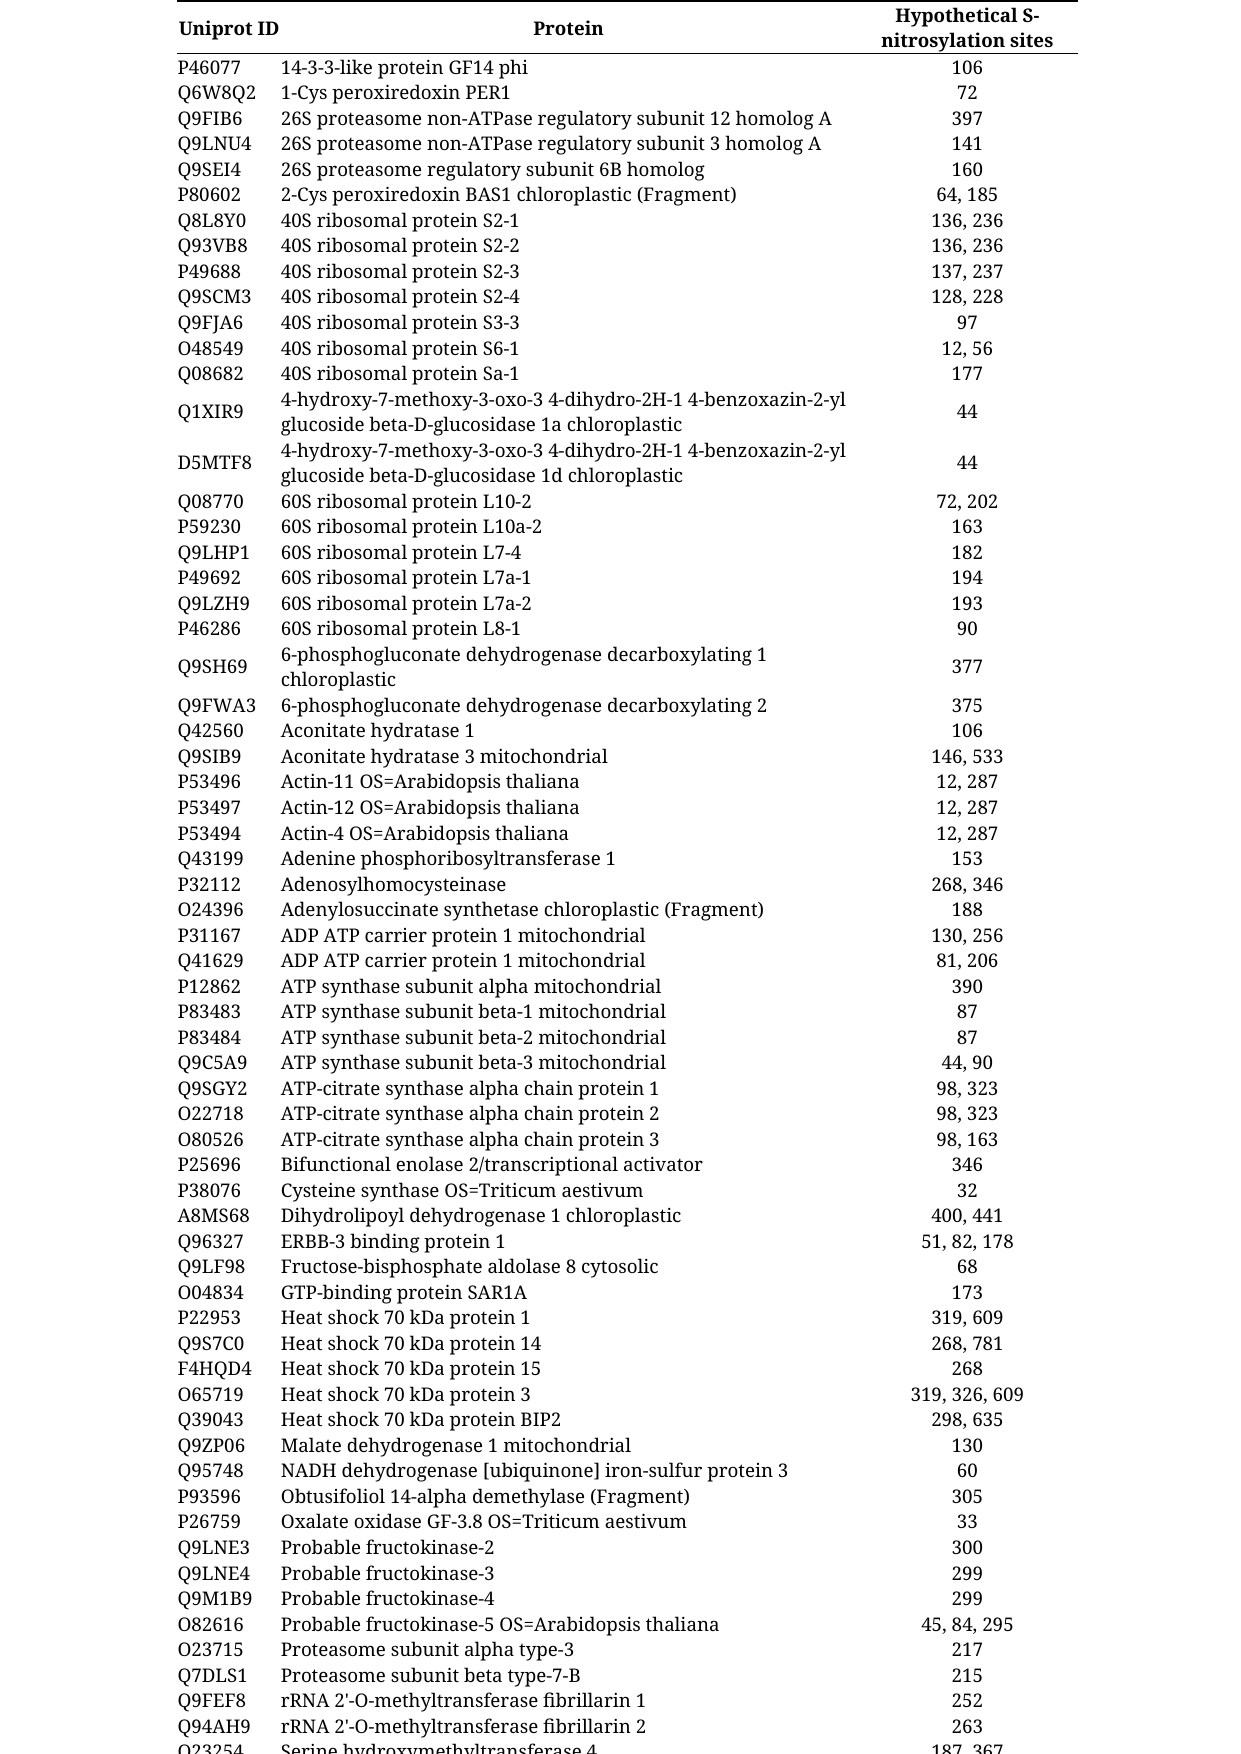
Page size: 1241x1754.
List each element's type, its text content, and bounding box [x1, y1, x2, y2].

table_cell Adenine phosphoribosyltransferase 1 [281, 845, 856, 871]
table_cell A8MS68 [177, 1203, 281, 1228]
table_cell 6-phosphogluconate dehydrogenase decarboxylating 1 chloroplastic [281, 641, 856, 692]
table_cell Q43199 [177, 845, 281, 871]
table_cell Actin-11 OS=Arabidopsis thaliana [281, 769, 856, 794]
table_cell O04834 [177, 1279, 281, 1305]
table_cell 252 [856, 1688, 1078, 1713]
table_cell 98, 323 [856, 1101, 1078, 1126]
table_cell 12, 287 [856, 820, 1078, 845]
table_cell P49692 [177, 565, 281, 590]
table_cell Q7DLS1 [177, 1662, 281, 1687]
table_cell Q9LZH9 [177, 590, 281, 616]
table_cell 40S ribosomal protein S2-2 [281, 233, 856, 258]
table_cell 40S ribosomal protein S2-4 [281, 284, 856, 309]
table_cell Obtusifoliol 14-alpha demethylase (Fragment) [281, 1483, 856, 1509]
table_header Protein [281, 2, 856, 53]
table_cell Aconitate hydratase 3 mitochondrial [281, 743, 856, 769]
table_cell 2-Cys peroxiredoxin BAS1 chloroplastic (Fragment) [281, 182, 856, 207]
table_cell Q9S7C0 [177, 1330, 281, 1356]
table_cell 98, 323 [856, 1075, 1078, 1101]
table_cell P83484 [177, 1024, 281, 1049]
table_cell Heat shock 70 kDa protein BIP2 [281, 1407, 856, 1432]
table_cell P46286 [177, 616, 281, 641]
table_cell Proteasome subunit beta type-7-B [281, 1662, 856, 1687]
table_cell 4-hydroxy-7-methoxy-3-oxo-3 4-dihydro-2H-1 4-benzoxazin-2-yl glucoside beta-D-glucosidase 1a chloroplastic [281, 386, 856, 437]
table_cell 98, 163 [856, 1126, 1078, 1152]
table_cell P49688 [177, 258, 281, 284]
table_cell Actin-4 OS=Arabidopsis thaliana [281, 820, 856, 845]
table_cell 400, 441 [856, 1203, 1078, 1228]
table_cell 26S proteasome non-ATPase regulatory subunit 12 homolog A [281, 105, 856, 131]
table_cell 106 [856, 718, 1078, 743]
table_cell 51, 82, 178 [856, 1228, 1078, 1254]
table_cell 163 [856, 514, 1078, 539]
table_cell 136, 236 [856, 233, 1078, 258]
table_cell 193 [856, 590, 1078, 616]
table_cell 146, 533 [856, 743, 1078, 769]
table_cell Q08682 [177, 360, 281, 386]
table_cell 12, 287 [856, 794, 1078, 820]
table_cell ATP-citrate synthase alpha chain protein 2 [281, 1101, 856, 1126]
table_cell 160 [856, 156, 1078, 182]
table_cell Heat shock 70 kDa protein 1 [281, 1305, 856, 1330]
table_cell Q9SGY2 [177, 1075, 281, 1101]
table_cell Q93VB8 [177, 233, 281, 258]
table_cell 60S ribosomal protein L10a-2 [281, 514, 856, 539]
table_cell Oxalate oxidase GF-3.8 OS=Triticum aestivum [281, 1509, 856, 1534]
table_cell Q95748 [177, 1458, 281, 1483]
table_cell 90 [856, 616, 1078, 641]
table_cell 60 [856, 1458, 1078, 1483]
table_cell 44, 90 [856, 1050, 1078, 1075]
table_cell F4HQD4 [177, 1356, 281, 1381]
table_cell 268 [856, 1356, 1078, 1381]
table_cell 26S proteasome regulatory subunit 6B homolog [281, 156, 856, 182]
table_cell 173 [856, 1279, 1078, 1305]
table_cell P53494 [177, 820, 281, 845]
table_cell 81, 206 [856, 948, 1078, 973]
table_cell Adenosylhomocysteinase [281, 871, 856, 896]
table_cell Q9SEI4 [177, 156, 281, 182]
table_cell Q1XIR9 [177, 386, 281, 437]
table_cell Probable fructokinase-5 OS=Arabidopsis thaliana [281, 1611, 856, 1636]
table_cell 390 [856, 973, 1078, 998]
table_cell Q9SIB9 [177, 743, 281, 769]
table_cell Q96327 [177, 1228, 281, 1254]
table_header Hypothetical S-nitrosylation sites [856, 2, 1078, 53]
table_cell GTP-binding protein SAR1A [281, 1279, 856, 1305]
table_cell Q9LHP1 [177, 539, 281, 564]
table_cell P59230 [177, 514, 281, 539]
table_cell O23715 [177, 1636, 281, 1662]
table_cell O65719 [177, 1381, 281, 1407]
table_cell Adenylosuccinate synthetase chloroplastic (Fragment) [281, 896, 856, 922]
table_cell ATP synthase subunit beta-2 mitochondrial [281, 1024, 856, 1049]
table_cell 12, 56 [856, 335, 1078, 360]
table_cell 187, 367 [856, 1739, 1078, 1754]
table_cell Q9ZP06 [177, 1432, 281, 1458]
table_cell P53497 [177, 794, 281, 820]
table_cell 319, 326, 609 [856, 1381, 1078, 1407]
table_cell 60S ribosomal protein L10-2 [281, 488, 856, 513]
table_cell Heat shock 70 kDa protein 3 [281, 1381, 856, 1407]
table_cell 268, 346 [856, 871, 1078, 896]
table_cell 87 [856, 1024, 1078, 1049]
table_cell Q9LF98 [177, 1254, 281, 1279]
table_cell Dihydrolipoyl dehydrogenase 1 chloroplastic [281, 1203, 856, 1228]
table_cell ATP synthase subunit beta-3 mitochondrial [281, 1050, 856, 1075]
table_cell Serine hydroxymethyltransferase 4 [281, 1739, 856, 1754]
table_cell 182 [856, 539, 1078, 564]
table_cell Q9FWA3 [177, 692, 281, 718]
table_cell Q41629 [177, 948, 281, 973]
table_cell O80526 [177, 1126, 281, 1152]
table_cell P53496 [177, 769, 281, 794]
table_cell Heat shock 70 kDa protein 15 [281, 1356, 856, 1381]
table_cell 64, 185 [856, 182, 1078, 207]
table_cell Q8L8Y0 [177, 207, 281, 233]
table_cell Q94AH9 [177, 1713, 281, 1738]
table_cell Aconitate hydratase 1 [281, 718, 856, 743]
table_cell Q9FEF8 [177, 1688, 281, 1713]
table_cell Q9LNE3 [177, 1534, 281, 1560]
table_cell O24396 [177, 896, 281, 922]
table_cell P80602 [177, 182, 281, 207]
table_cell Fructose-bisphosphate aldolase 8 cytosolic [281, 1254, 856, 1279]
table_cell ATP synthase subunit alpha mitochondrial [281, 973, 856, 998]
table_cell ADP ATP carrier protein 1 mitochondrial [281, 922, 856, 947]
table_cell Q08770 [177, 488, 281, 513]
table_cell 346 [856, 1152, 1078, 1177]
table_cell Malate dehydrogenase 1 mitochondrial [281, 1432, 856, 1458]
table_cell 215 [856, 1662, 1078, 1687]
table_cell 14-3-3-like protein GF14 phi [281, 54, 856, 80]
table_cell 106 [856, 54, 1078, 80]
table_cell Bifunctional enolase 2/transcriptional activator [281, 1152, 856, 1177]
table_cell 4-hydroxy-7-methoxy-3-oxo-3 4-dihydro-2H-1 4-benzoxazin-2-yl glucoside beta-D-glucosidase 1d chloroplastic [281, 437, 856, 488]
table_cell Actin-12 OS=Arabidopsis thaliana [281, 794, 856, 820]
table_cell 26S proteasome non-ATPase regulatory subunit 3 homolog A [281, 131, 856, 156]
table_cell 40S ribosomal protein S6-1 [281, 335, 856, 360]
table_cell P93596 [177, 1483, 281, 1509]
table_cell 305 [856, 1483, 1078, 1509]
table_cell rRNA 2'-O-methyltransferase fibrillarin 2 [281, 1713, 856, 1738]
table_cell Q6W8Q2 [177, 80, 281, 105]
table_cell Probable fructokinase-2 [281, 1534, 856, 1560]
table_cell ADP ATP carrier protein 1 mitochondrial [281, 948, 856, 973]
table_cell O22718 [177, 1101, 281, 1126]
table_cell P38076 [177, 1177, 281, 1203]
table_cell 44 [856, 386, 1078, 437]
table_cell P12862 [177, 973, 281, 998]
table_cell Cysteine synthase OS=Triticum aestivum [281, 1177, 856, 1203]
table_cell 72 [856, 80, 1078, 105]
table_cell 300 [856, 1534, 1078, 1560]
table_cell 319, 609 [856, 1305, 1078, 1330]
table_cell Q9FJA6 [177, 309, 281, 335]
table_cell 40S ribosomal protein Sa-1 [281, 360, 856, 386]
table_cell Q42560 [177, 718, 281, 743]
table_cell 97 [856, 309, 1078, 335]
table_cell 194 [856, 565, 1078, 590]
table_cell 137, 237 [856, 258, 1078, 284]
table_cell Q9M1B9 [177, 1585, 281, 1611]
table_cell P25696 [177, 1152, 281, 1177]
table_cell Proteasome subunit alpha type-3 [281, 1636, 856, 1662]
table_cell 45, 84, 295 [856, 1611, 1078, 1636]
table_cell Probable fructokinase-4 [281, 1585, 856, 1611]
table_cell 377 [856, 641, 1078, 692]
table_cell P46077 [177, 54, 281, 80]
table_cell 87 [856, 999, 1078, 1024]
table_cell 375 [856, 692, 1078, 718]
table_cell 128, 228 [856, 284, 1078, 309]
table_cell 268, 781 [856, 1330, 1078, 1356]
table_cell O48549 [177, 335, 281, 360]
table_cell 60S ribosomal protein L7a-2 [281, 590, 856, 616]
table_cell 40S ribosomal protein S2-1 [281, 207, 856, 233]
table_cell 299 [856, 1585, 1078, 1611]
table_cell 263 [856, 1713, 1078, 1738]
table_cell Q9C5A9 [177, 1050, 281, 1075]
table_cell 188 [856, 896, 1078, 922]
table_cell 141 [856, 131, 1078, 156]
table_cell ATP-citrate synthase alpha chain protein 3 [281, 1126, 856, 1152]
table_cell 1-Cys peroxiredoxin PER1 [281, 80, 856, 105]
table_cell 60S ribosomal protein L7a-1 [281, 565, 856, 590]
table_cell P26759 [177, 1509, 281, 1534]
table_cell P22953 [177, 1305, 281, 1330]
table_header Uniprot ID [177, 2, 281, 53]
table_cell 33 [856, 1509, 1078, 1534]
table_cell 153 [856, 845, 1078, 871]
table_cell Q9SH69 [177, 641, 281, 692]
table_cell 217 [856, 1636, 1078, 1662]
table_cell 32 [856, 1177, 1078, 1203]
table_cell ATP synthase subunit beta-1 mitochondrial [281, 999, 856, 1024]
table_cell ERBB-3 binding protein 1 [281, 1228, 856, 1254]
table_cell Heat shock 70 kDa protein 14 [281, 1330, 856, 1356]
table_cell P83483 [177, 999, 281, 1024]
table_cell 130, 256 [856, 922, 1078, 947]
table_cell 68 [856, 1254, 1078, 1279]
table_cell 40S ribosomal protein S2-3 [281, 258, 856, 284]
table_cell rRNA 2'-O-methyltransferase fibrillarin 1 [281, 1688, 856, 1713]
table_cell 130 [856, 1432, 1078, 1458]
table_cell Q9LNU4 [177, 131, 281, 156]
table_cell D5MTF8 [177, 437, 281, 488]
table_cell Q9SCM3 [177, 284, 281, 309]
table_cell 40S ribosomal protein S3-3 [281, 309, 856, 335]
table_cell ATP-citrate synthase alpha chain protein 1 [281, 1075, 856, 1101]
table_cell Q9FIB6 [177, 105, 281, 131]
table_cell 60S ribosomal protein L8-1 [281, 616, 856, 641]
table_cell Q39043 [177, 1407, 281, 1432]
table_cell 177 [856, 360, 1078, 386]
table_cell 6-phosphogluconate dehydrogenase decarboxylating 2 [281, 692, 856, 718]
table_cell 44 [856, 437, 1078, 488]
table_cell 136, 236 [856, 207, 1078, 233]
table_cell 298, 635 [856, 1407, 1078, 1432]
table_cell 12, 287 [856, 769, 1078, 794]
table_cell P32112 [177, 871, 281, 896]
table_cell 397 [856, 105, 1078, 131]
table_cell O23254 [177, 1739, 281, 1754]
table_cell NADH dehydrogenase [ubiquinone] iron-sulfur protein 3 [281, 1458, 856, 1483]
table_cell Probable fructokinase-3 [281, 1560, 856, 1585]
table_cell P31167 [177, 922, 281, 947]
table_cell Q9LNE4 [177, 1560, 281, 1585]
table_cell 60S ribosomal protein L7-4 [281, 539, 856, 564]
table_cell 72, 202 [856, 488, 1078, 513]
table_cell O82616 [177, 1611, 281, 1636]
table_cell 299 [856, 1560, 1078, 1585]
